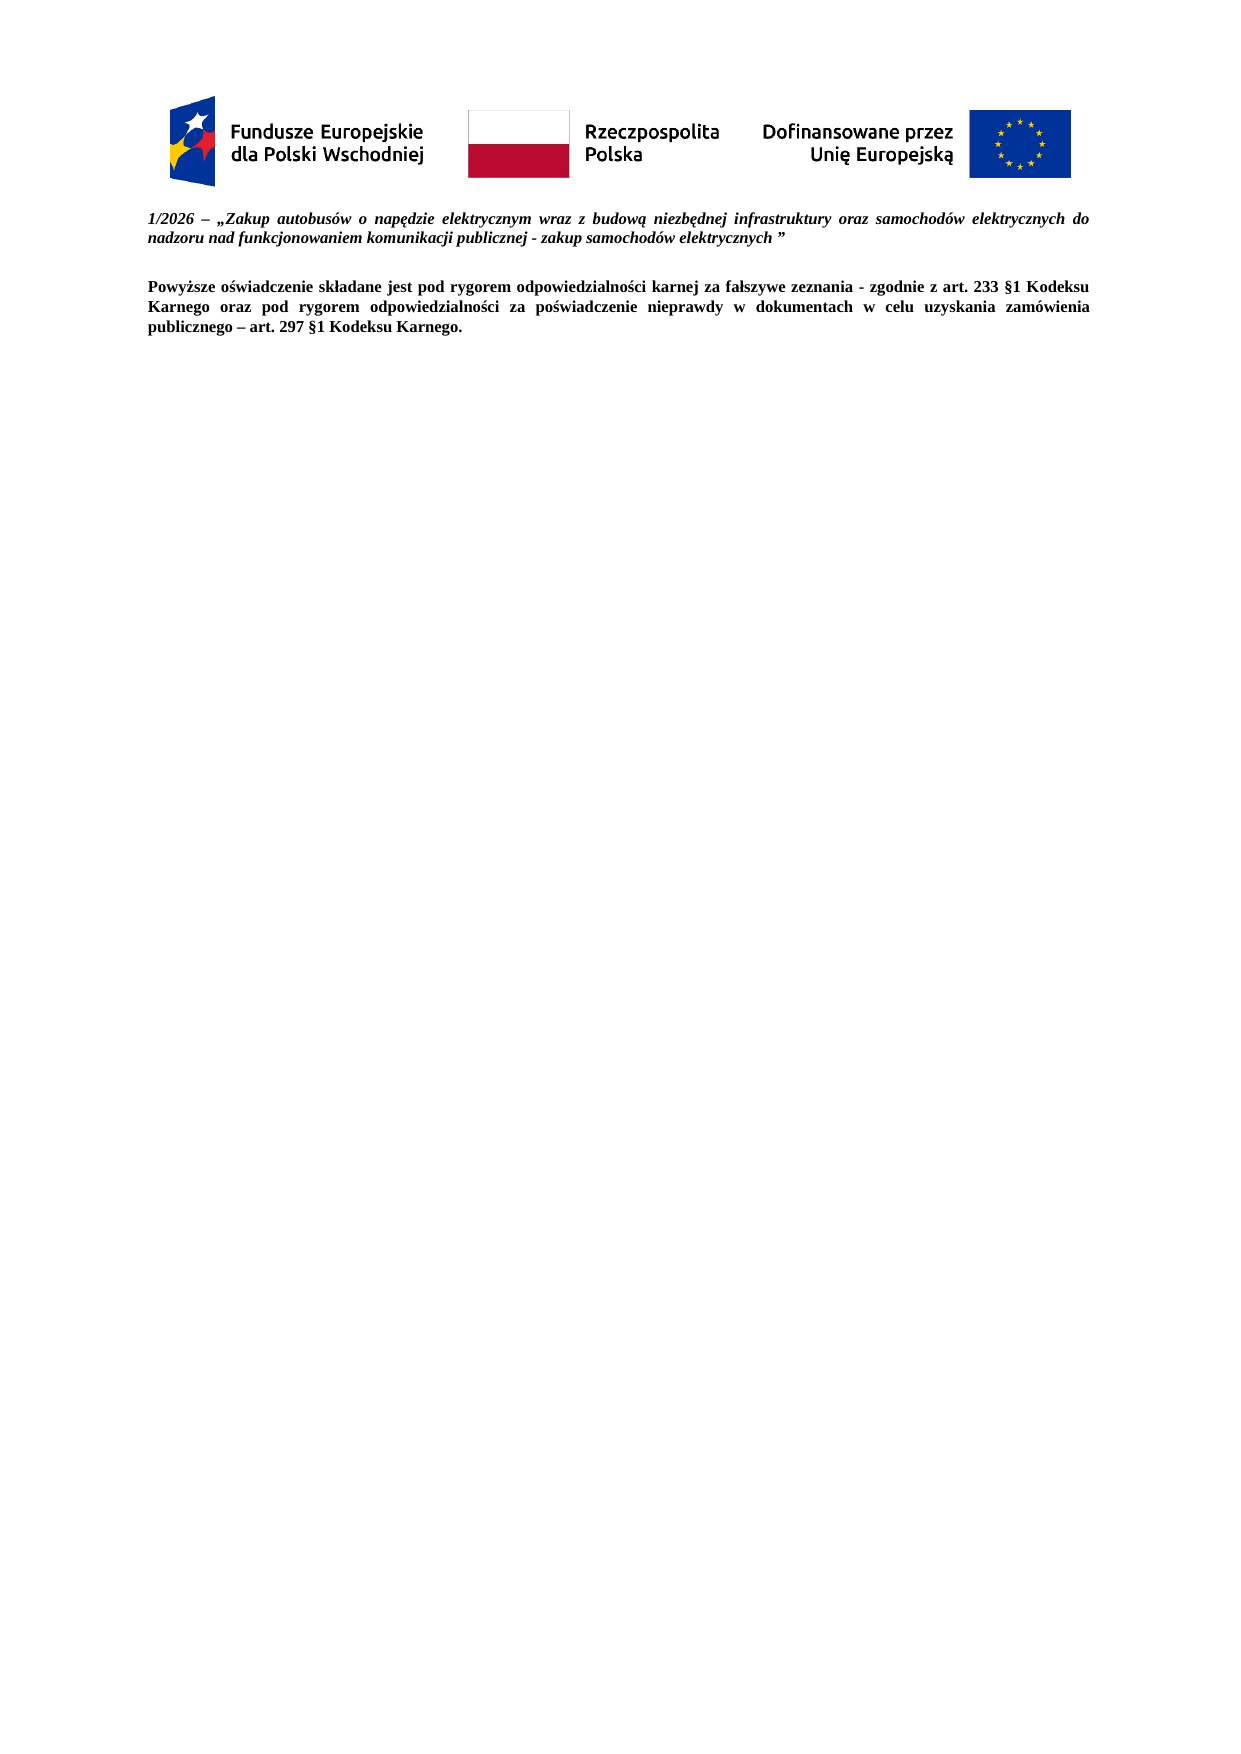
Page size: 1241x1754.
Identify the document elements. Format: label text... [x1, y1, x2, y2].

picture [147, 73, 1093, 209]
text Powyższe oświadczenie składane jest pod rygorem odpowiedzialności karnej za fałszywe zeznania - zgodnie z art. 233 §1 Kodeksu Karnego oraz pod rygorem odpowiedzialności za poświadczenie nieprawdy w dokumentach w celu uzyskania zamówienia publicznego – art. 297 §1 Kodeksu Karnego. [148, 277, 1091, 336]
